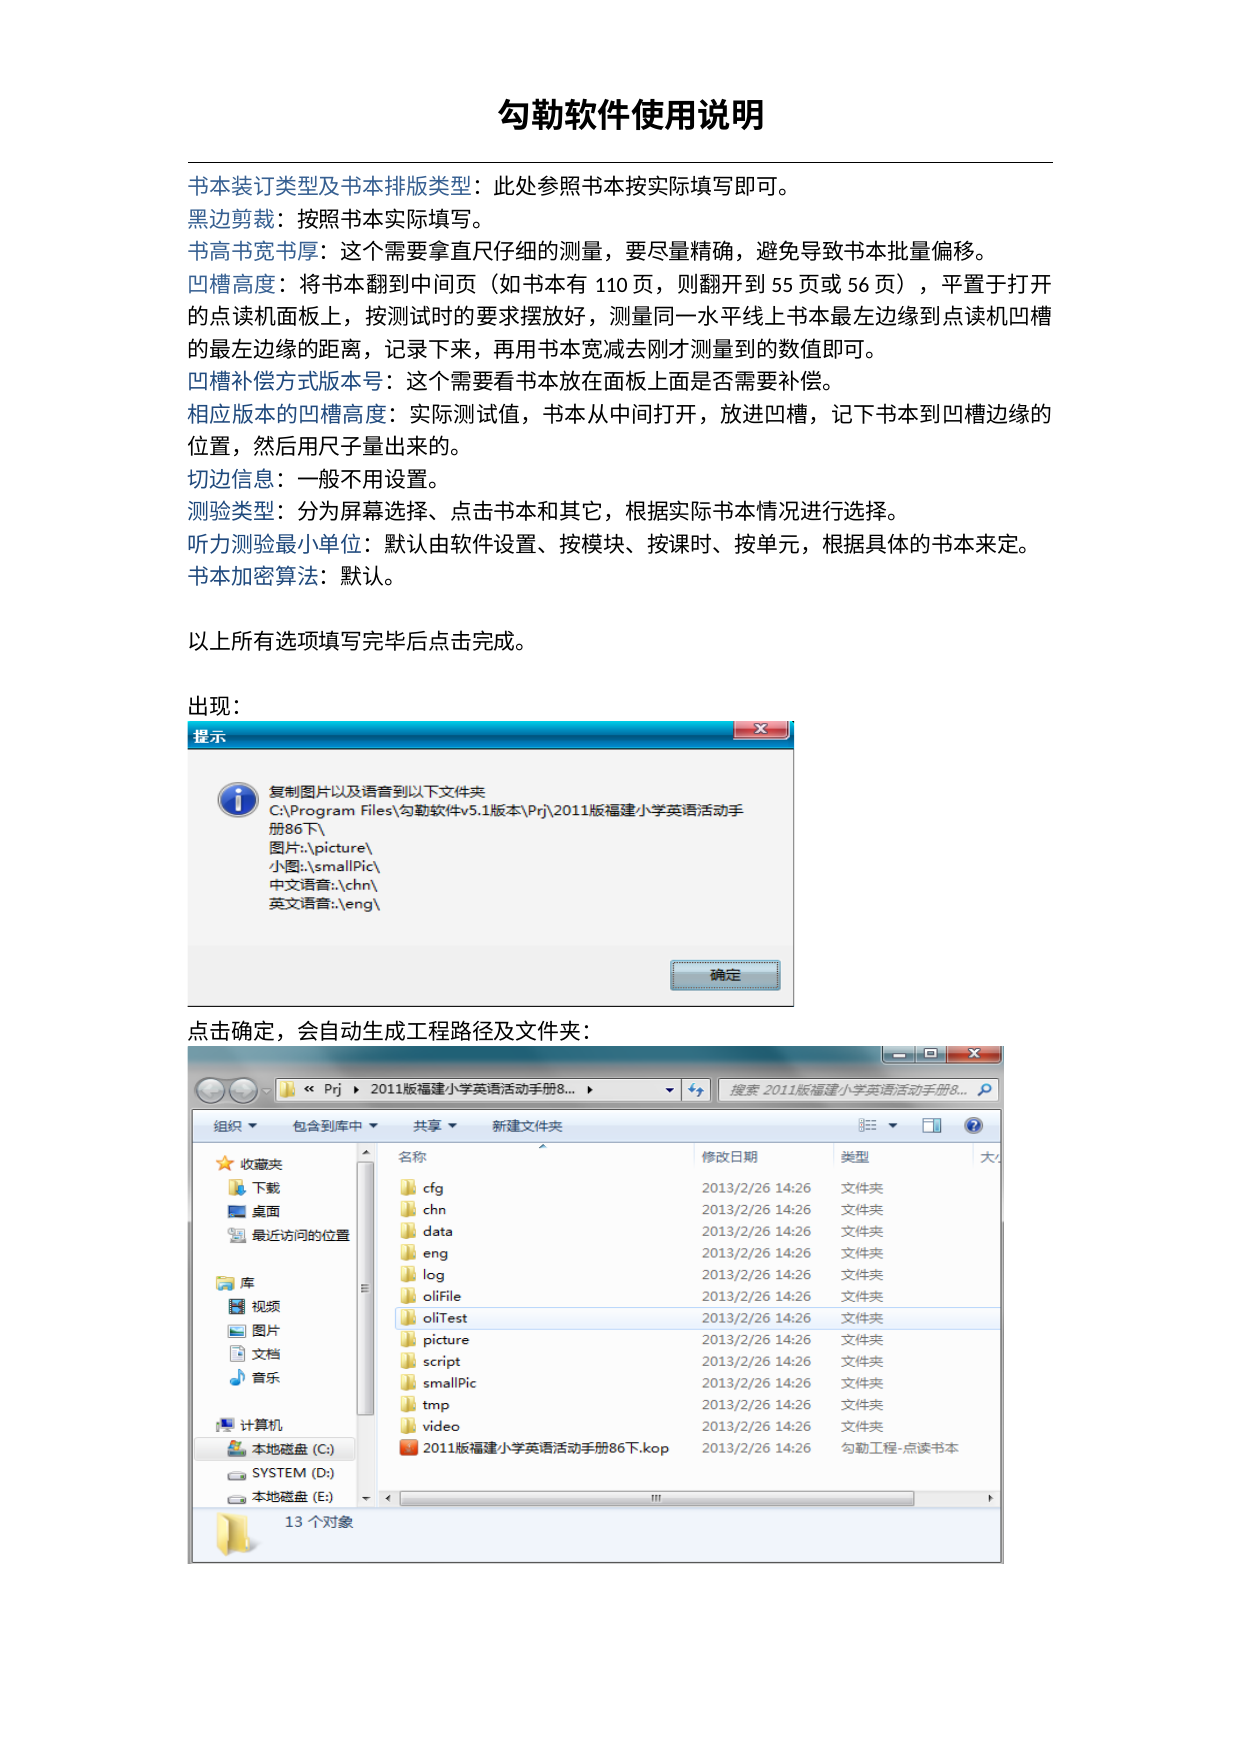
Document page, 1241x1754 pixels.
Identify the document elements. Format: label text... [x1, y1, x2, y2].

picture [187, 721, 795, 739]
text 相应版本的凹槽高度：实际测试值，书本从中间打开，放进凹槽，记下书本到凹槽边缘的位置，然后用尺子量出来的。 [187, 396, 1053, 461]
picture [213, 735, 219, 742]
picture [196, 730, 207, 742]
text 听力测验最小单位：默认由软件设置、按模块、按课时、按单元，根据具体的书本来定。 [187, 526, 1053, 559]
text 书本加密算法：默认。 [187, 559, 1053, 591]
text 凹槽高度：将书本翻到中间页（如书本有110页，则翻开到55页或56页），平置于打开的点读机面板上，按测试时的要求摆放好，测量同一水平线上书本最左边缘到点读机凹槽的最左边缘的距离，记录下来，再用书本宽减去刚才测量到的数值即可。 [187, 266, 1053, 364]
text 以上所有选项填写完毕后点击完成。 [187, 624, 1053, 656]
text 黑边剪裁：按照书本实际填写。 [187, 201, 1053, 234]
text 点击确定，会自动生成工程路径及文件夹： [187, 1014, 1053, 1046]
text 书高书宽书厚：这个需要拿直尺仔细的测量，要尽量精确，避免导致书本批量偏移。 [187, 234, 1053, 266]
text 书本装订类型及书本排版类型：此处参照书本按实际填写即可。 [187, 169, 1053, 201]
picture [187, 748, 795, 1007]
text 测验类型：分为屏幕选择、点击书本和其它，根据实际书本情况进行选择。 [187, 494, 1053, 526]
picture [187, 1046, 1004, 1564]
text 出现： [187, 689, 1053, 721]
text 切边信息：一般不用设置。 [187, 461, 1053, 494]
text 凹槽补偿方式版本号：这个需要看书本放在面板上面是否需要补偿。 [187, 364, 1053, 396]
